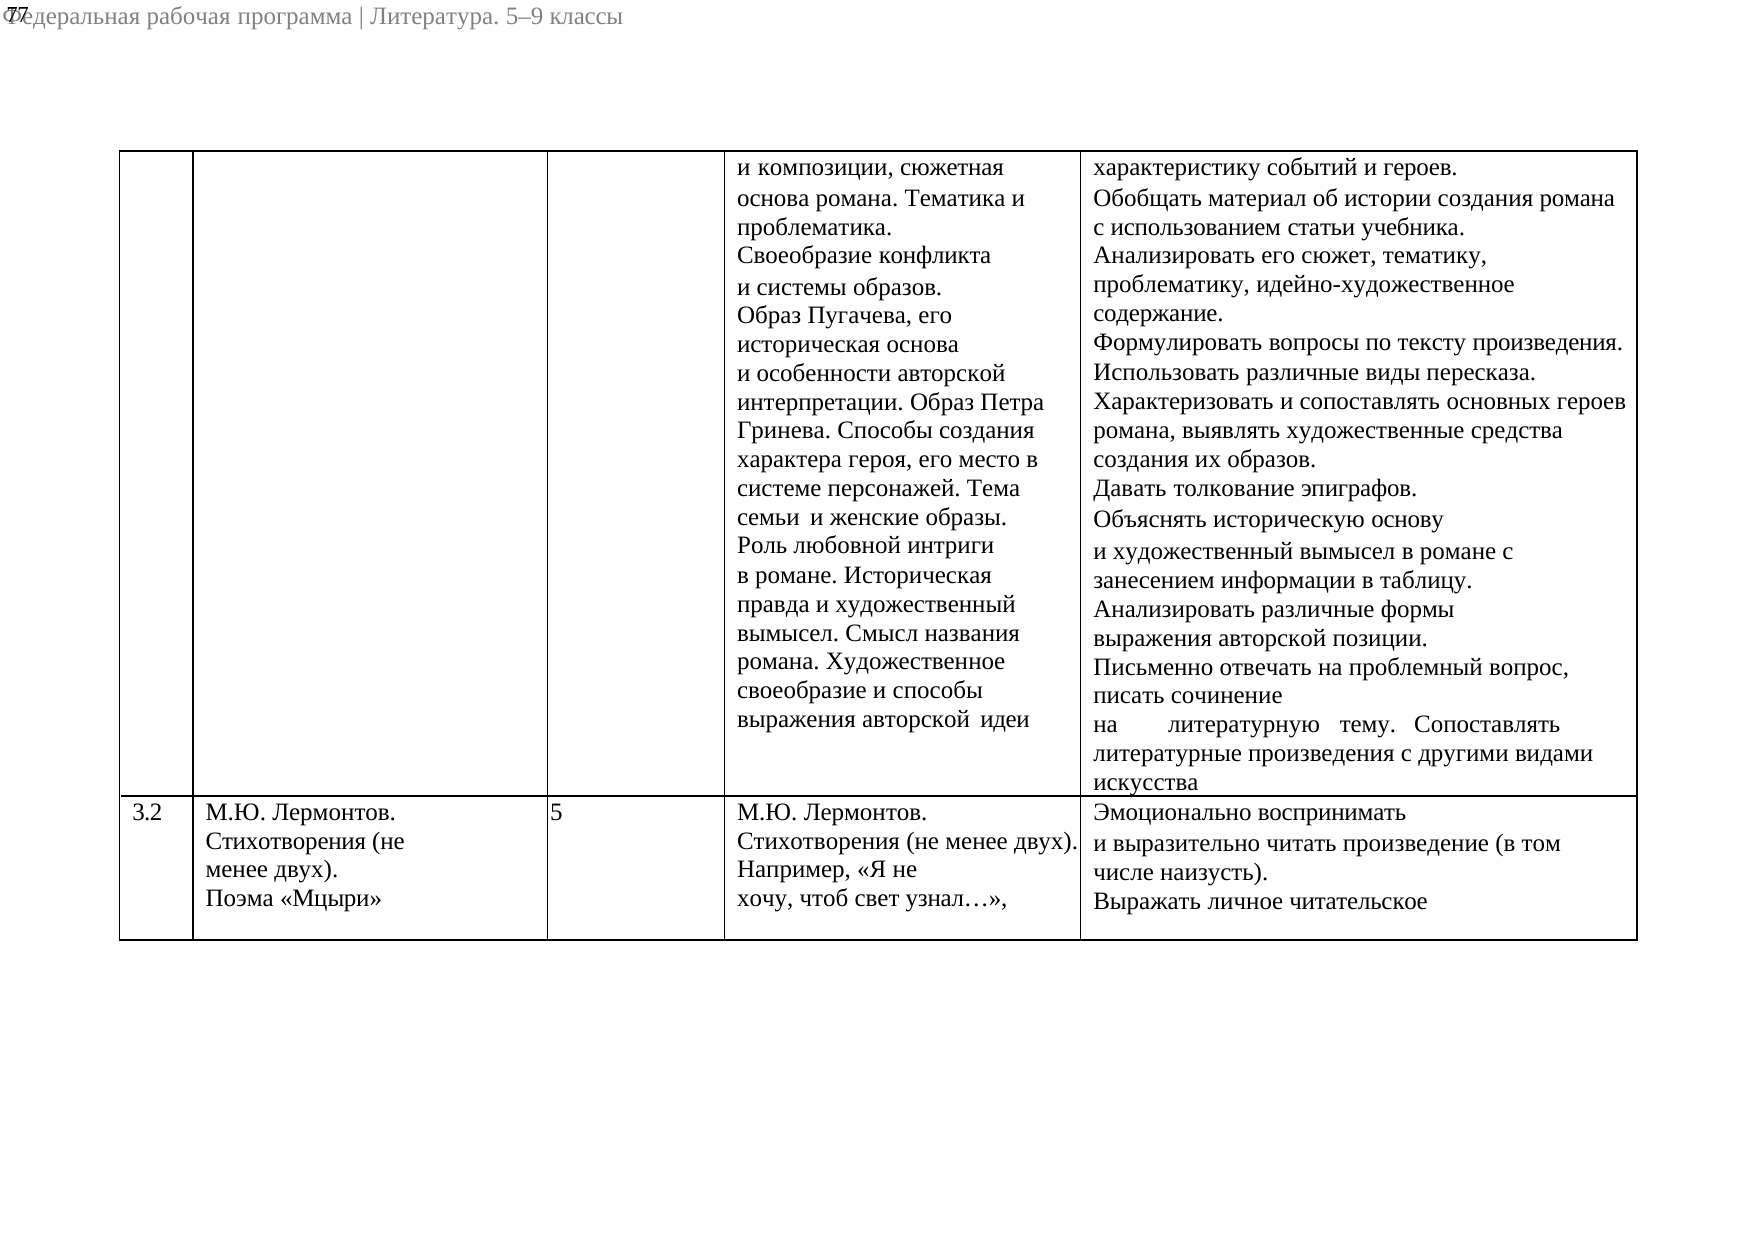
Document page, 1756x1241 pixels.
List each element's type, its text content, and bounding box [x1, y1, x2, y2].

table_cell М.Ю. Лермонтов. Стихотворения (не менее двух). Например, «Я не хочу, чтоб свет узнал…», [725, 797, 1080, 939]
table_cell 5 [548, 797, 724, 939]
table_header [548, 152, 724, 795]
table_header и композиции, сюжетная основа романа. Тематика и проблематика. Своеобразие конфликта и системы образов. Образ Пугачева, его историческая основа и особенности авторской интерпретации. Образ Петра Гринева. Способы создания характера героя, его место в системе персонажей. Тема семьи и женские образы. Роль любовной интриги в романе. Историческая правда и художественный вымысел. Смысл названия романа. Художественное своеобразие и способы выражения авторской идеи [725, 152, 1080, 795]
table_cell 3.2 [120, 796, 192, 939]
table_header характеристику событий и героев. Обобщать материал об истории создания романа с использованием статьи учебника. Анализировать его сюжет, тематику, проблематику, идейно-художественное содержание. Формулировать вопросы по тексту произведения. Использовать различные виды пересказа. Характеризовать и сопоставлять основных героев романа, выявлять художественные средства создания их образов. Давать толкование эпиграфов. Объяснять историческую основу и художественный вымысел в романе с занесением информации в таблицу. Анализировать различные формы выражения авторской позиции. Письменно отвечать на проблемный вопрос, писать сочинение на литературную тему. Сопоставлять литературные произведения с другими видами искусства [1081, 152, 1636, 795]
table_cell М.Ю. Лермонтов. Стихотворения (не менее двух). Поэма «Мцыри» [194, 797, 547, 939]
table_header [194, 152, 547, 795]
table_header [120, 152, 192, 795]
table_cell Эмоционально воспринимать и выразительно читать произведение (в том числе наизусть). Выражать личное читательское [1081, 797, 1636, 939]
